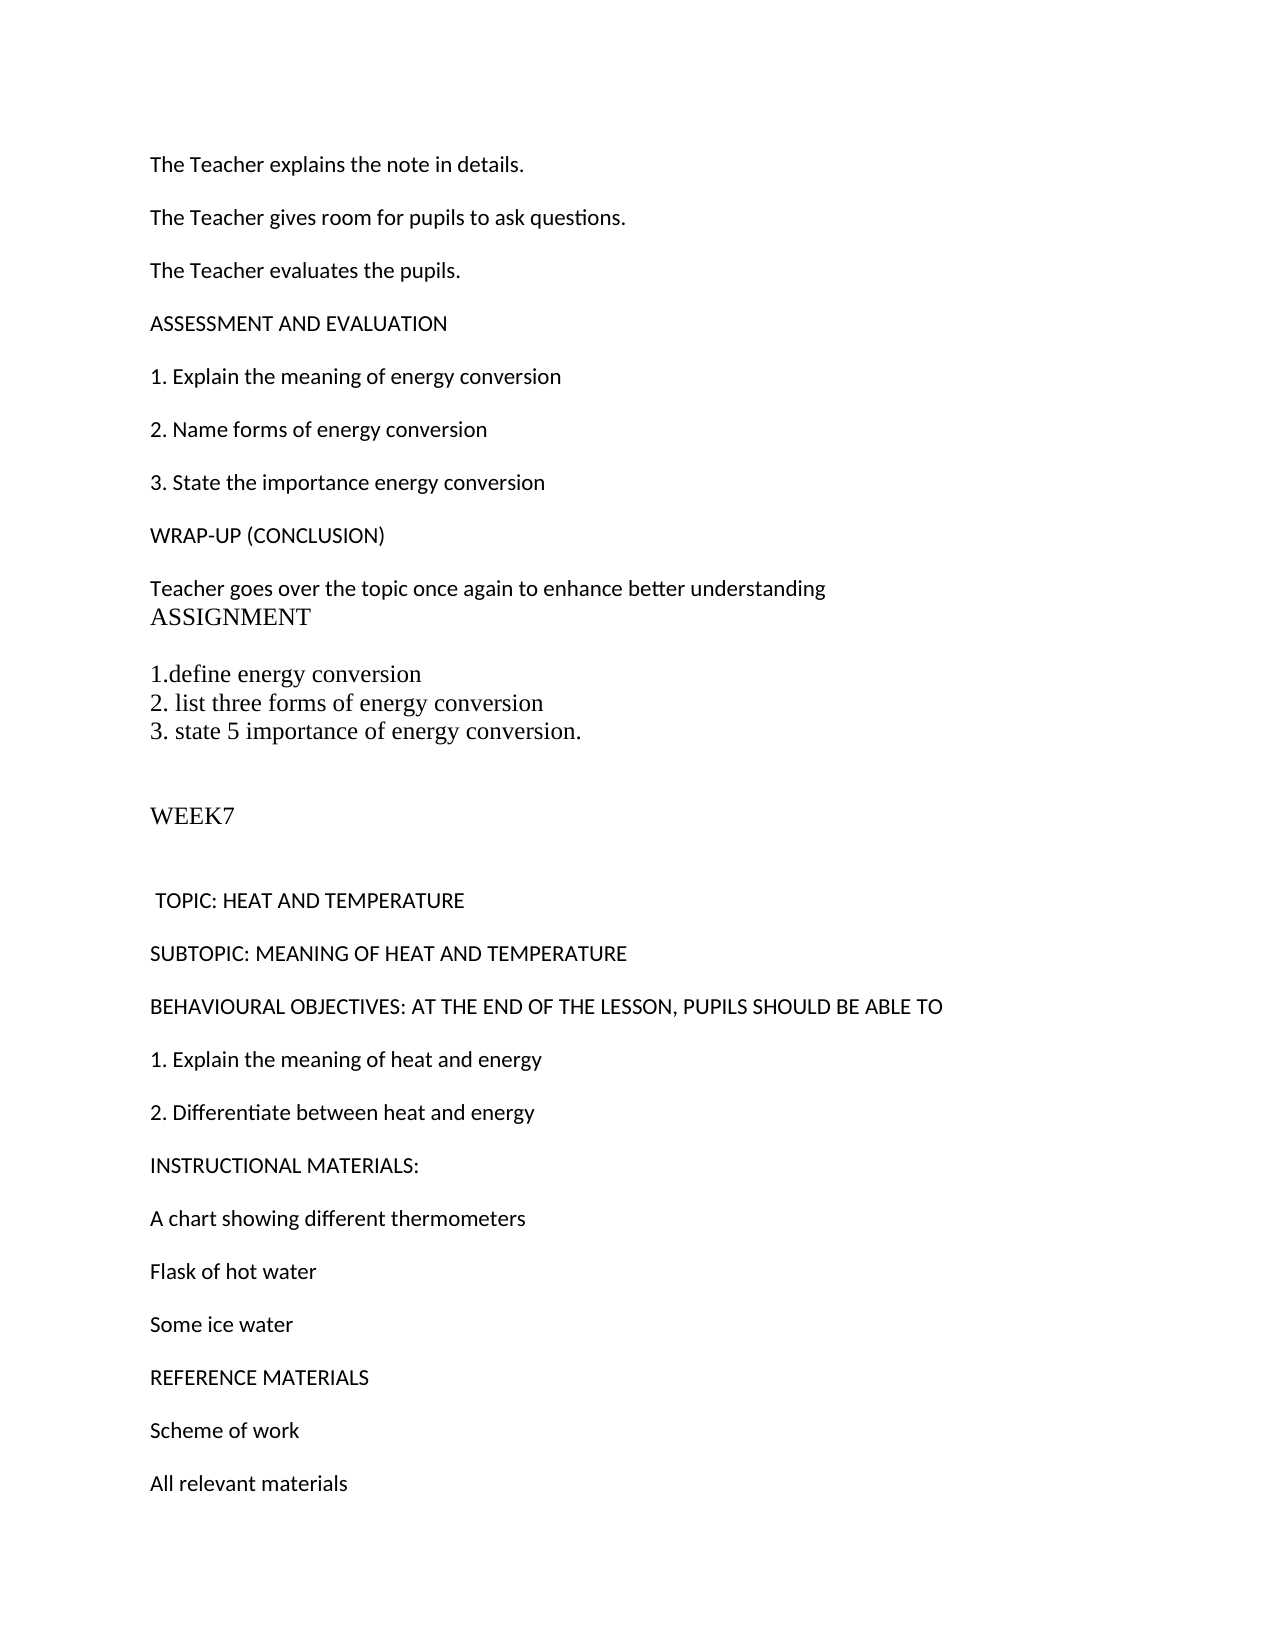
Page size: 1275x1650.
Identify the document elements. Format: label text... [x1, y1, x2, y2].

text 2. list three forms of energy conversion [150, 688, 1125, 716]
text Teacher goes over the topic once again to enhance better understanding [150, 574, 1125, 602]
text WEEK7 [150, 801, 1125, 830]
text A chart showing different thermometers [150, 1204, 1125, 1232]
text WRAP-UP (CONCLUSION) [150, 521, 1125, 549]
text 3. state 5 importance of energy conversion. [150, 716, 1125, 745]
text INSTRUCTIONAL MATERIALS: [150, 1151, 1125, 1179]
text 2. Name forms of energy conversion [150, 415, 1125, 443]
text ASSIGNMENT [150, 602, 1125, 631]
text Some ice water [150, 1310, 1125, 1338]
text Flask of hot water [150, 1257, 1125, 1285]
text The Teacher evaluates the pupils. [150, 256, 1125, 284]
text The Teacher explains the note in details. [150, 150, 1125, 178]
text All relevant materials [150, 1469, 1125, 1497]
text Scheme of work [150, 1416, 1125, 1444]
text 1. Explain the meaning of heat and energy [150, 1045, 1125, 1073]
text 2. Differentiate between heat and energy [150, 1098, 1125, 1126]
text 1.define energy conversion [150, 659, 1125, 688]
text BEHAVIOURAL OBJECTIVES: AT THE END OF THE LESSON, PUPILS SHOULD BE ABLE TO [150, 992, 1125, 1020]
text The Teacher gives room for pupils to ask questions. [150, 203, 1125, 231]
text 3. State the importance energy conversion [150, 468, 1125, 496]
text REFERENCE MATERIALS [150, 1363, 1125, 1391]
text 1. Explain the meaning of energy conversion [150, 362, 1125, 390]
text ASSESSMENT AND EVALUATION [150, 309, 1125, 337]
text TOPIC: HEAT AND TEMPERATURE [150, 886, 1125, 914]
text SUBTOPIC: MEANING OF HEAT AND TEMPERATURE [150, 939, 1125, 967]
